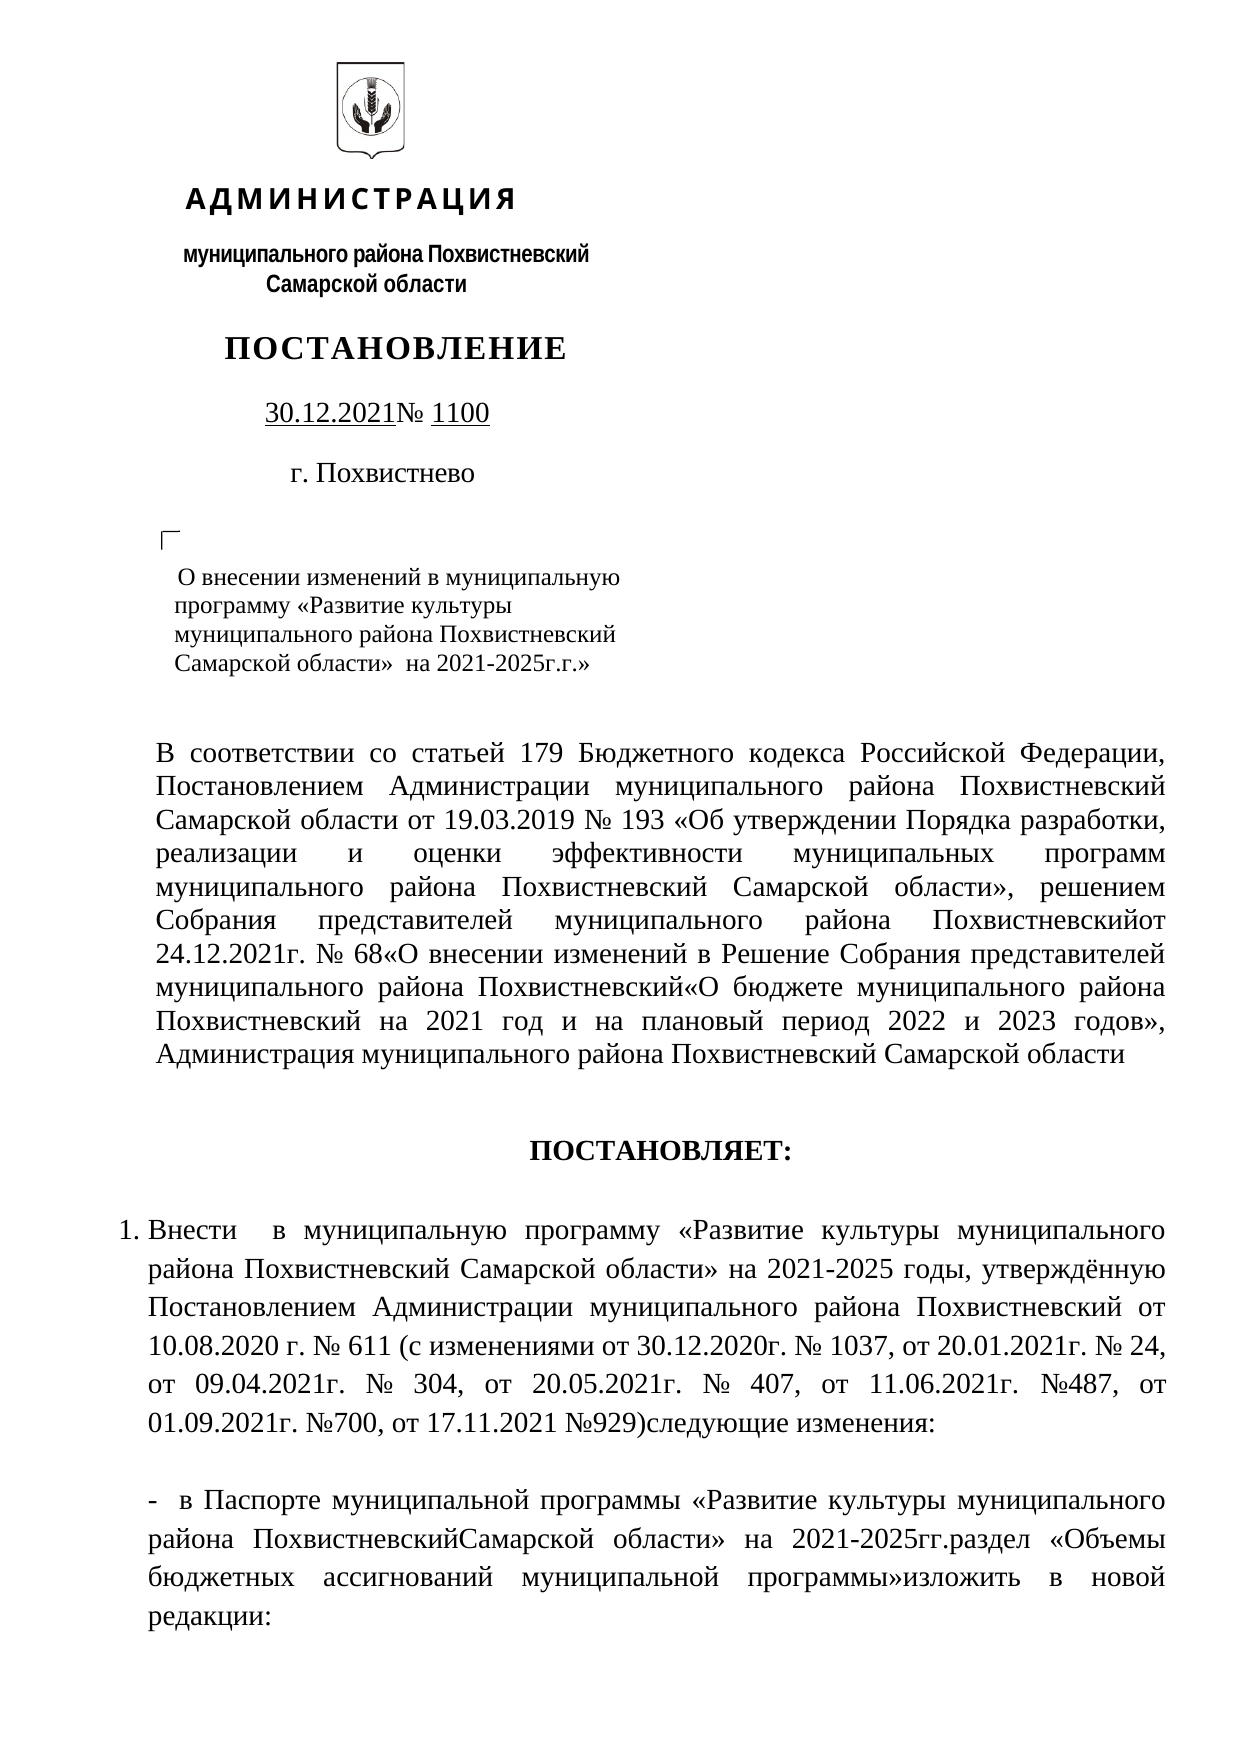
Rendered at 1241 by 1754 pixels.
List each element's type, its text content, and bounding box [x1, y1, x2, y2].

text - в Паспорте муниципальной программы «Развитие культуры муниципального района ПохвистневскийСамарской области» на 2021-2025гг.раздел «Объемы бюджетных ассигнований муниципальной программы»изложить в новой редакции: [148, 1482, 1167, 1631]
text муниципального района Похвистневский [155, 619, 1166, 648]
text Самарской области» на 2021-2025г.г.» [155, 648, 1166, 677]
text программу «Развитие культуры [155, 591, 1166, 619]
text О внесении изменений в муниципальную [118, 562, 1166, 590]
text ПОСТАНОВЛЯЕТ: [118, 1133, 1166, 1167]
list Внести в муниципальную программу «Развитие культуры муниципального района Похвистневский Самарской области» на 2021-2025 годы, утверждённую Постановлением Администрации муниципального района Похвистневский от 10.08.2020 г. № 611 (с изменениями от 30.12.2020г. № 1037, от 20.01.2021г. № 24, от 09.04.2021г. № 304, от 20.05.2021г. № 407, от 11.06.2021г. №487, от 01.09.2021г. №700, от 17.11.2021 №929)следующие изменения: [118, 1212, 1167, 1439]
table_header АДМИНИСТРАЦИЯ муниципального района Похвистневский Самарской области ПОСТАНОВЛЕНИЕ 30.12.2021№ 1100 г. Похвистнево [137, 59, 617, 562]
text В соответствии со статьей 179 Бюджетного кодекса Российской Федерации, Постановлением Администрации муниципального района Похвистневский Самарской области от 19.03.2019 № 193 «Об утверждении Порядка разработки, реализации и оценки эффективности муниципальных программ муниципального района Похвистневский Самарской области», решением Собрания представителей муниципального района Похвистневскийот 24.12.2021г. № 68«О внесении изменений в Решение Собрания представителей муниципального района Похвистневский«О бюджете муниципального района Похвистневский на 2021 год и на плановый период 2022 и 2023 годов», Администрация муниципального района Похвистневский Самарской области [155, 735, 1166, 1070]
picture [336, 62, 405, 157]
